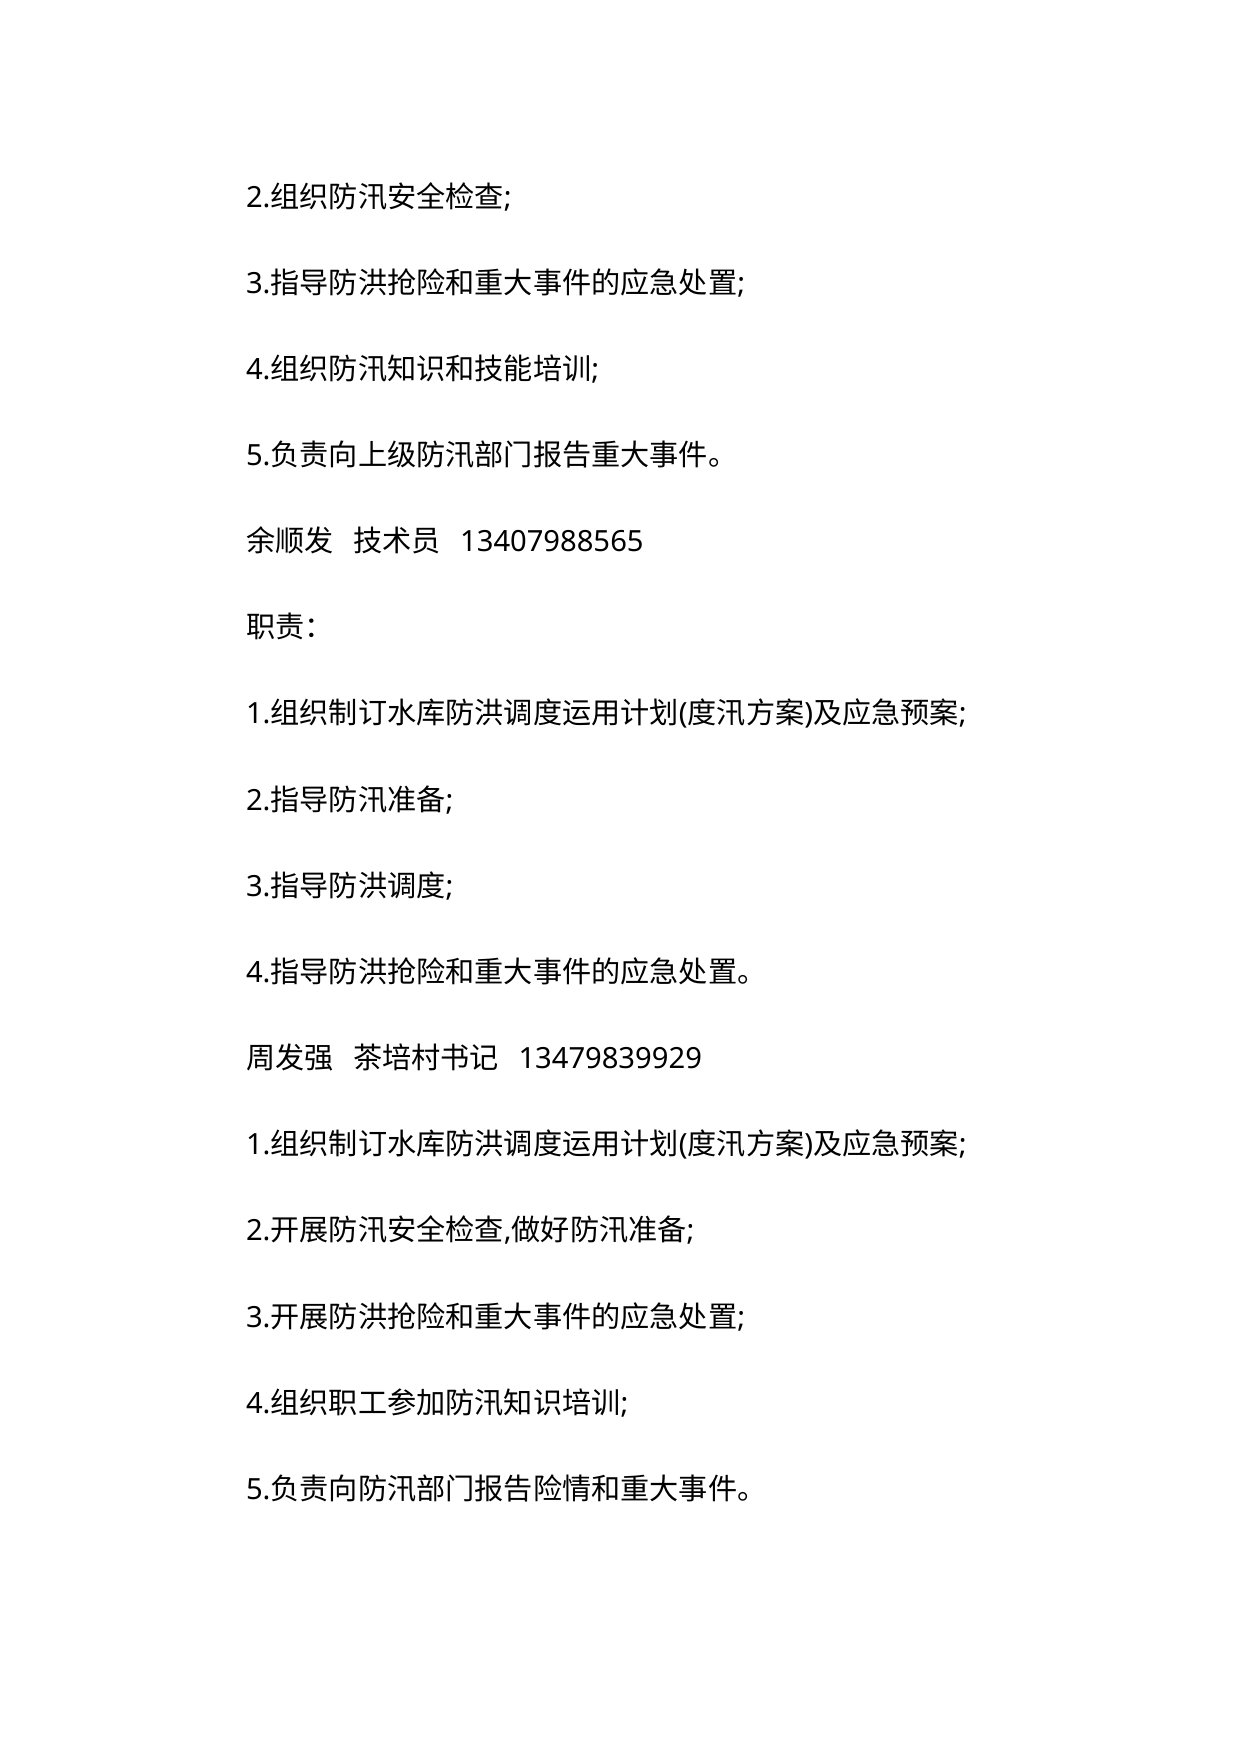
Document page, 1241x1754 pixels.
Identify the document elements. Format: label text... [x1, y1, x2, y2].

list 4.组织防汛知识和技能培训; [187, 334, 1053, 399]
list 5.负责向上级防汛部门报告重大事件。 [187, 420, 1053, 485]
list 3.指导防洪调度; [187, 851, 1053, 916]
list 余顺发 技术员 13407988565 [187, 507, 1053, 572]
list 周发强 茶培村书记 13479839929 [187, 1023, 1053, 1088]
list 1.组织制订水库防洪调度运用计划(度汛方案)及应急预案; [187, 679, 1053, 744]
list 2.组织防汛安全检查; [187, 162, 1053, 227]
list 5.负责向防汛部门报告险情和重大事件。 [187, 1454, 1053, 1519]
list 3.开展防洪抢险和重大事件的应急处置; [187, 1282, 1053, 1347]
list 1.组织制订水库防洪调度运用计划(度汛方案)及应急预案; [187, 1109, 1053, 1174]
list 3.指导防洪抢险和重大事件的应急处置; [187, 248, 1053, 313]
list 职责： [187, 593, 1053, 658]
list 4.指导防洪抢险和重大事件的应急处置。 [187, 937, 1053, 1002]
list 4.组织职工参加防汛知识培训; [187, 1368, 1053, 1433]
list 2.指导防汛准备; [187, 765, 1053, 830]
list 2.开展防汛安全检查,做好防汛准备; [187, 1196, 1053, 1261]
